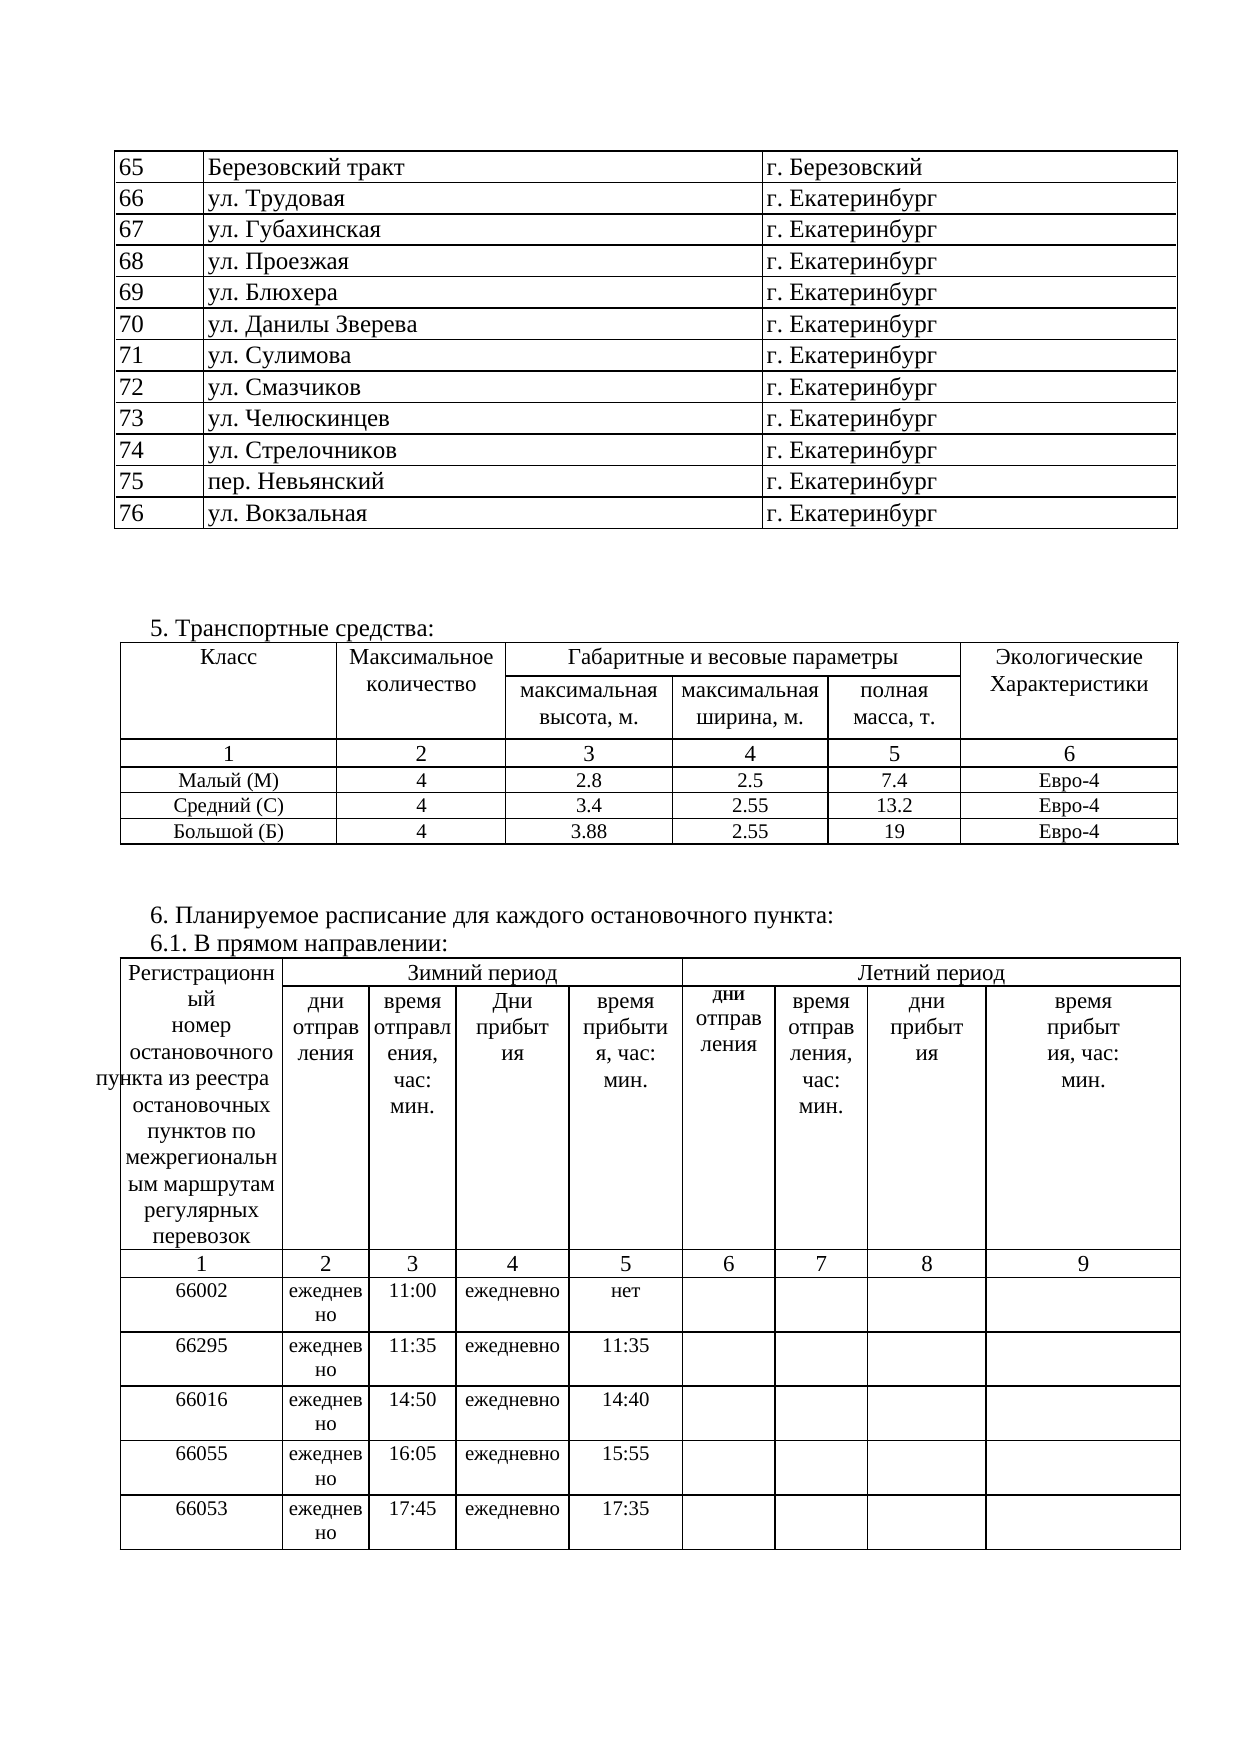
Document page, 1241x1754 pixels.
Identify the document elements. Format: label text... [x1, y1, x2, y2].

table_cell г. Екатеринбург [763, 213, 1177, 244]
table_cell 3 [506, 740, 672, 766]
table_cell 76 [115, 497, 203, 527]
table_cell 4 [457, 1250, 568, 1277]
table_header Летний период [683, 959, 1180, 985]
table_cell [868, 1441, 985, 1494]
table_cell Большой (Б) [121, 819, 336, 843]
table_cell 15:55 [570, 1441, 682, 1494]
table_cell нет [570, 1278, 682, 1331]
table_cell ежедневно [457, 1387, 568, 1440]
text 6.1. В прямом направлении: [150, 928, 1090, 957]
table_cell г. Березовский [763, 152, 1177, 181]
table_cell 2 [337, 740, 505, 766]
table_cell 9 [987, 1250, 1180, 1277]
table_cell 71 [115, 340, 203, 370]
table_cell [987, 1333, 1180, 1385]
table_cell 14:40 [570, 1387, 682, 1440]
table_cell Евро-4 [961, 819, 1177, 843]
table_cell 5 [829, 740, 960, 766]
table_cell 6 [683, 1250, 774, 1277]
table_cell [683, 1387, 774, 1440]
table_cell 67 [115, 214, 203, 244]
table_cell [776, 1496, 867, 1548]
table_header Зимний период [283, 959, 682, 985]
table_cell 14:50 [370, 1387, 455, 1440]
table_cell 16:05 [370, 1441, 455, 1494]
table_cell полная масса, т. [829, 677, 960, 738]
table_cell 66053 [121, 1496, 282, 1548]
table_header Максимальное количество [337, 643, 505, 738]
table_cell ул. Смазчиков [204, 372, 762, 402]
table_header Регистрационный номер остановочного пункта из реестра остановочных пунктов по межрегиональным маршрутам регулярных перевозок [121, 959, 282, 1249]
table_cell ежедневно [283, 1278, 368, 1331]
table_cell 2 [283, 1250, 368, 1277]
table_cell [868, 1387, 985, 1440]
table_cell г. Екатеринбург [763, 339, 1177, 370]
table_cell [987, 1496, 1180, 1548]
table_cell ежедневно [283, 1496, 368, 1548]
table_cell 5 [570, 1250, 682, 1277]
table_header Экологические Характеристики [961, 643, 1177, 738]
table_cell [683, 1496, 774, 1548]
table_cell [987, 1278, 1180, 1331]
table_cell Малый (М) [121, 768, 336, 792]
table_cell [683, 1441, 774, 1494]
table_cell время прибыти я, час: мин. [570, 987, 682, 1249]
table_cell г. Екатеринбург [763, 276, 1177, 307]
table_cell 66016 [121, 1387, 282, 1440]
table_cell 17:35 [570, 1496, 682, 1548]
table_header Класс [121, 643, 336, 738]
table_cell 11:35 [570, 1333, 682, 1385]
table_cell [776, 1333, 867, 1385]
table_cell 4 [337, 793, 505, 817]
table_cell ул. Блюхера [204, 277, 762, 307]
table_header Габаритные и весовые параметры [506, 643, 960, 675]
table_cell Березовский тракт [204, 152, 762, 181]
table_cell 11:35 [370, 1333, 455, 1385]
table_cell ул. Челюскинцев [204, 403, 762, 433]
table_cell 2.8 [506, 768, 672, 792]
table_cell ул. Сулимова [204, 340, 762, 370]
table_cell г. Екатеринбург [763, 370, 1177, 402]
table_cell [987, 1387, 1180, 1440]
table_cell [868, 1496, 985, 1548]
table_cell [776, 1441, 867, 1494]
table_cell 4 [337, 819, 505, 843]
table_cell г. Екатеринбург [763, 181, 1177, 213]
table_cell 66295 [121, 1333, 282, 1385]
table_cell ежедневно [283, 1441, 368, 1494]
table_cell ул. Проезжая [204, 246, 762, 276]
table_cell ежедневно [283, 1387, 368, 1440]
table_cell 4 [673, 740, 827, 766]
table_cell ДНИ отправ ления [683, 987, 774, 1249]
table_cell 1 [121, 1250, 282, 1277]
table_cell 7.4 [829, 768, 960, 792]
table_cell г. Екатеринбург [763, 402, 1177, 433]
table_cell 4 [337, 768, 505, 792]
table_cell 3.4 [506, 793, 672, 817]
table_cell ул. Вокзальная [204, 498, 762, 527]
table_cell 1 [121, 740, 336, 766]
table_cell г. Екатеринбург [763, 496, 1177, 527]
table_cell максимальная высота, м. [506, 677, 672, 738]
table_cell максимальная ширина, м. [673, 677, 827, 738]
table_cell г. Екатеринбург [763, 307, 1177, 339]
table_cell 72 [115, 371, 203, 402]
table_cell 74 [115, 434, 203, 464]
table_cell Средний (С) [121, 793, 336, 817]
table_cell 65 [115, 152, 203, 181]
table_cell 70 [115, 308, 203, 339]
table_cell ул. Стрелочников [204, 435, 762, 464]
text 6. Планируемое расписание для каждого остановочного пункта: [150, 900, 1090, 928]
table_cell г. Екатеринбург [763, 433, 1177, 464]
table_cell 2.5 [673, 768, 827, 792]
table_cell 7 [776, 1250, 867, 1277]
table_cell 68 [115, 245, 203, 276]
table_cell ежедневно [457, 1496, 568, 1548]
table_cell [683, 1333, 774, 1385]
table_cell 75 [115, 466, 203, 496]
table_cell Евро-4 [961, 793, 1177, 817]
table_cell 8 [868, 1250, 985, 1277]
table_cell дни отправ ления [283, 987, 368, 1249]
table_cell 69 [115, 277, 203, 307]
table_cell Евро-4 [961, 768, 1177, 792]
table_cell г. Екатеринбург [763, 244, 1177, 276]
table_cell ул. Губахинская [204, 215, 762, 244]
table_cell время отправл ения, час: мин. [370, 987, 455, 1249]
table_cell [776, 1387, 867, 1440]
table_cell 73 [115, 403, 203, 433]
table_cell 17:45 [370, 1496, 455, 1548]
table_cell [987, 1441, 1180, 1494]
table_cell [776, 1278, 867, 1331]
table_cell ежедневно [457, 1441, 568, 1494]
table_cell ежедневно [283, 1333, 368, 1385]
table_cell г. Екатеринбург [763, 465, 1177, 496]
table_cell 66 [115, 183, 203, 213]
table_cell Дни прибыт ия [457, 987, 568, 1249]
table_cell [868, 1333, 985, 1385]
table_cell [868, 1278, 985, 1331]
table_cell 2.55 [673, 819, 827, 843]
table_cell 66002 [121, 1278, 282, 1331]
table_cell 3 [370, 1250, 455, 1277]
table_cell пер. Невьянский [204, 466, 762, 496]
table_cell ул. Данилы Зверева [204, 309, 762, 339]
table_cell время прибыт ия, час: мин. [987, 987, 1180, 1249]
text 5. Транспортные средства: [150, 613, 1090, 642]
table_cell 66055 [121, 1441, 282, 1494]
table_cell 13.2 [829, 793, 960, 817]
table_cell ежедневно [457, 1333, 568, 1385]
table_cell ул. Трудовая [204, 183, 762, 213]
table_cell ежедневно [457, 1278, 568, 1331]
table_cell дни прибыт ия [868, 987, 985, 1249]
table_cell время отправ ления, час: мин. [776, 987, 867, 1249]
table_cell 3.88 [506, 819, 672, 843]
table_cell [683, 1278, 774, 1331]
table_cell 11:00 [370, 1278, 455, 1331]
table_cell 2.55 [673, 793, 827, 817]
table_cell 19 [829, 819, 960, 843]
table_cell 6 [961, 740, 1177, 766]
